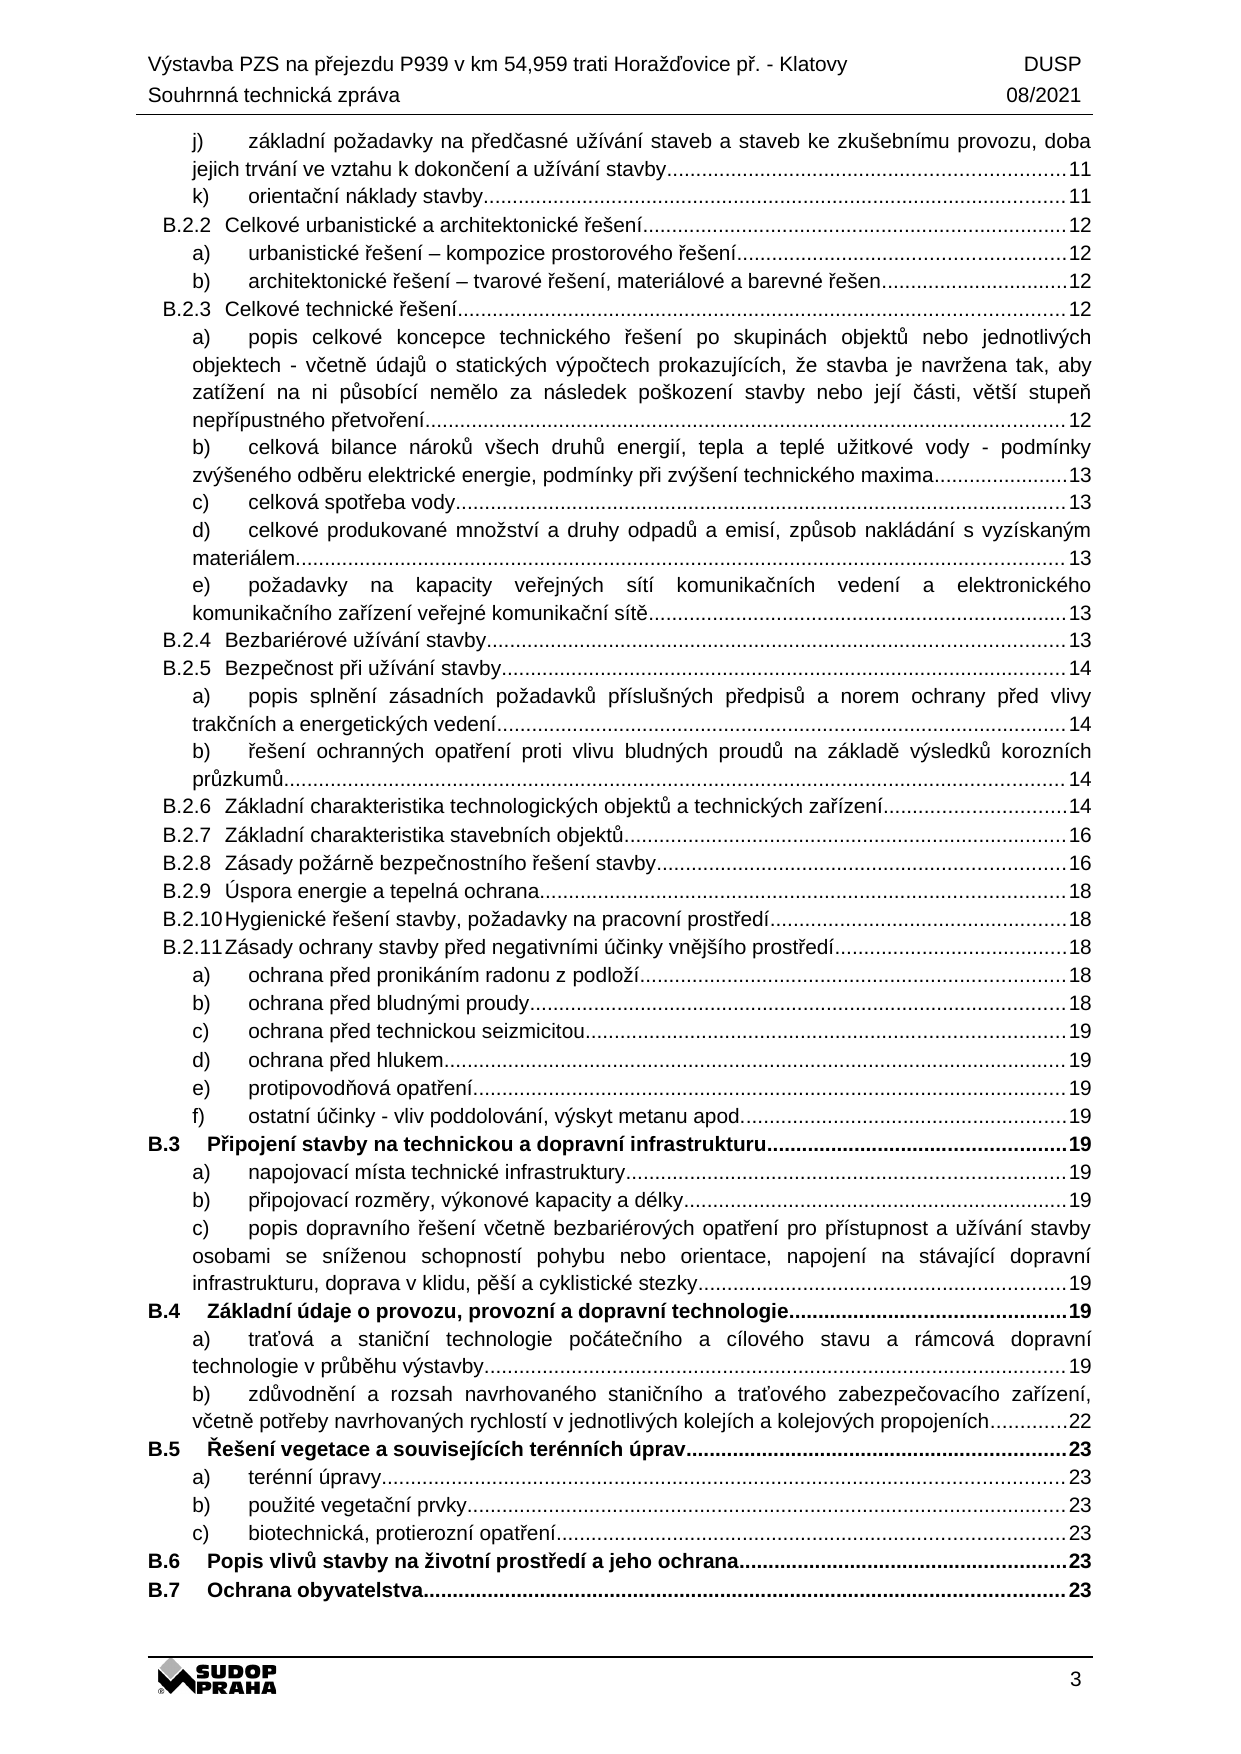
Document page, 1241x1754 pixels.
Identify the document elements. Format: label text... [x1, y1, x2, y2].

text b) řešení ochranných opatření proti vlivu bludných proudů na základě výsledků korozních průzkumů 14 [192, 739, 1092, 791]
text b) architektonické řešení – tvarové řešení, materiálové a barevné řešen 12 [192, 269, 1092, 293]
text B.3 Připojení stavby na technickou a dopravní infrastrukturu 19 [148, 1132, 1092, 1156]
text d) celkové produkované množství a druhy odpadů a emisí, způsob nakládání s vyzískaným materiálem 13 [192, 518, 1092, 569]
text c) popis dopravního řešení včetně bezbariérových opatření pro přístupnost a užívání stavby osobami se sníženou schopností pohybu nebo orientace, napojení na stávající dopravní infrastrukturu, doprava v klidu, pěší a cyklistické stezky 19 [192, 1216, 1092, 1295]
text B.2.9 Úspora energie a tepelná ochrana 18 [162, 879, 1092, 903]
text B.2.6 Základní charakteristika technologických objektů a technických zařízení 14 [162, 794, 1092, 818]
text k) orientační náklady stavby 11 [192, 184, 1092, 208]
text B.2.8 Zásady požárně bezpečnostního řešení stavby 16 [162, 851, 1092, 874]
text c) ochrana před technickou seizmicitou 19 [192, 1019, 1092, 1043]
text B.6 Popis vlivů stavby na životní prostředí a jeho ochrana 23 [148, 1549, 1092, 1573]
text a) ochrana před pronikáním radonu z podloží 18 [192, 963, 1092, 987]
text B.2.5 Bezpečnost při užívání stavby 14 [162, 656, 1092, 680]
text B.2.11 Zásady ochrany stavby před negativními účinky vnějšího prostředí 18 [162, 935, 1092, 959]
text e) požadavky na kapacity veřejných sítí komunikačních vedení a elektronického komunikačního zařízení veřejné komunikační sítě 13 [192, 573, 1092, 624]
text B.2.10 Hygienické řešení stavby, požadavky na pracovní prostředí 18 [162, 907, 1092, 931]
text j) základní požadavky na předčasné užívání staveb a staveb ke zkušebnímu provozu, doba jejich trvání ve vztahu k dokončení a užívání stavby 11 [192, 129, 1092, 181]
text b) připojovací rozměry, výkonové kapacity a délky 19 [192, 1188, 1092, 1212]
text a) popis celkové koncepce technického řešení po skupinách objektů nebo jednotlivých objektech - včetně údajů o statických výpočtech prokazujících, že stavba je navržena tak, aby zatížení na ni působící nemělo za následek poškození stavby nebo její části, větší stupeň nepřípustného přetvoření 12 [192, 325, 1092, 431]
picture [158, 1658, 277, 1694]
text a) urbanistické řešení – kompozice prostorového řešení 12 [192, 241, 1092, 264]
text B.7 Ochrana obyvatelstva 23 [148, 1577, 1092, 1601]
text e) protipovodňová opatření 19 [192, 1076, 1092, 1099]
text b) zdůvodnění a rozsah navrhovaného staničního a traťového zabezpečovacího zařízení, včetně potřeby navrhovaných rychlostí v jednotlivých kolejích a kolejových propojeních 22 [192, 1382, 1092, 1433]
text d) ochrana před hlukem 19 [192, 1047, 1092, 1071]
text B.4 Základní údaje o provozu, provozní a dopravní technologie 19 [148, 1299, 1092, 1323]
text a) popis splnění zásadních požadavků příslušných předpisů a norem ochrany před vlivy trakčních a energetických vedení 14 [192, 684, 1092, 736]
text a) terénní úpravy 23 [192, 1465, 1092, 1489]
text b) ochrana před bludnými proudy 18 [192, 991, 1092, 1015]
text f) ostatní účinky - vliv poddolování, výskyt metanu apod. 19 [192, 1104, 1092, 1128]
text B.5 Řešení vegetace a souvisejících terénních úprav 23 [148, 1437, 1092, 1461]
text a) napojovací místa technické infrastruktury 19 [192, 1160, 1092, 1184]
text a) traťová a staniční technologie počátečního a cílového stavu a rámcová dopravní technologie v průběhu výstavby 19 [192, 1327, 1092, 1378]
text b) celková bilance nároků všech druhů energií, tepla a teplé užitkové vody - podmínky zvýšeného odběru elektrické energie, podmínky při zvýšení technického maxima 13 [192, 435, 1092, 486]
text B.2.2 Celkové urbanistické a architektonické řešení 12 [162, 212, 1092, 236]
text b) použité vegetační prvky 23 [192, 1493, 1092, 1517]
text B.2.7 Základní charakteristika stavebních objektů 16 [162, 822, 1092, 846]
text c) biotechnická, protierozní opatření 23 [192, 1521, 1092, 1545]
text B.2.4 Bezbariérové užívání stavby 13 [162, 628, 1092, 652]
text c) celková spotřeba vody 13 [192, 490, 1092, 514]
text B.2.3 Celkové technické řešení 12 [162, 297, 1092, 321]
